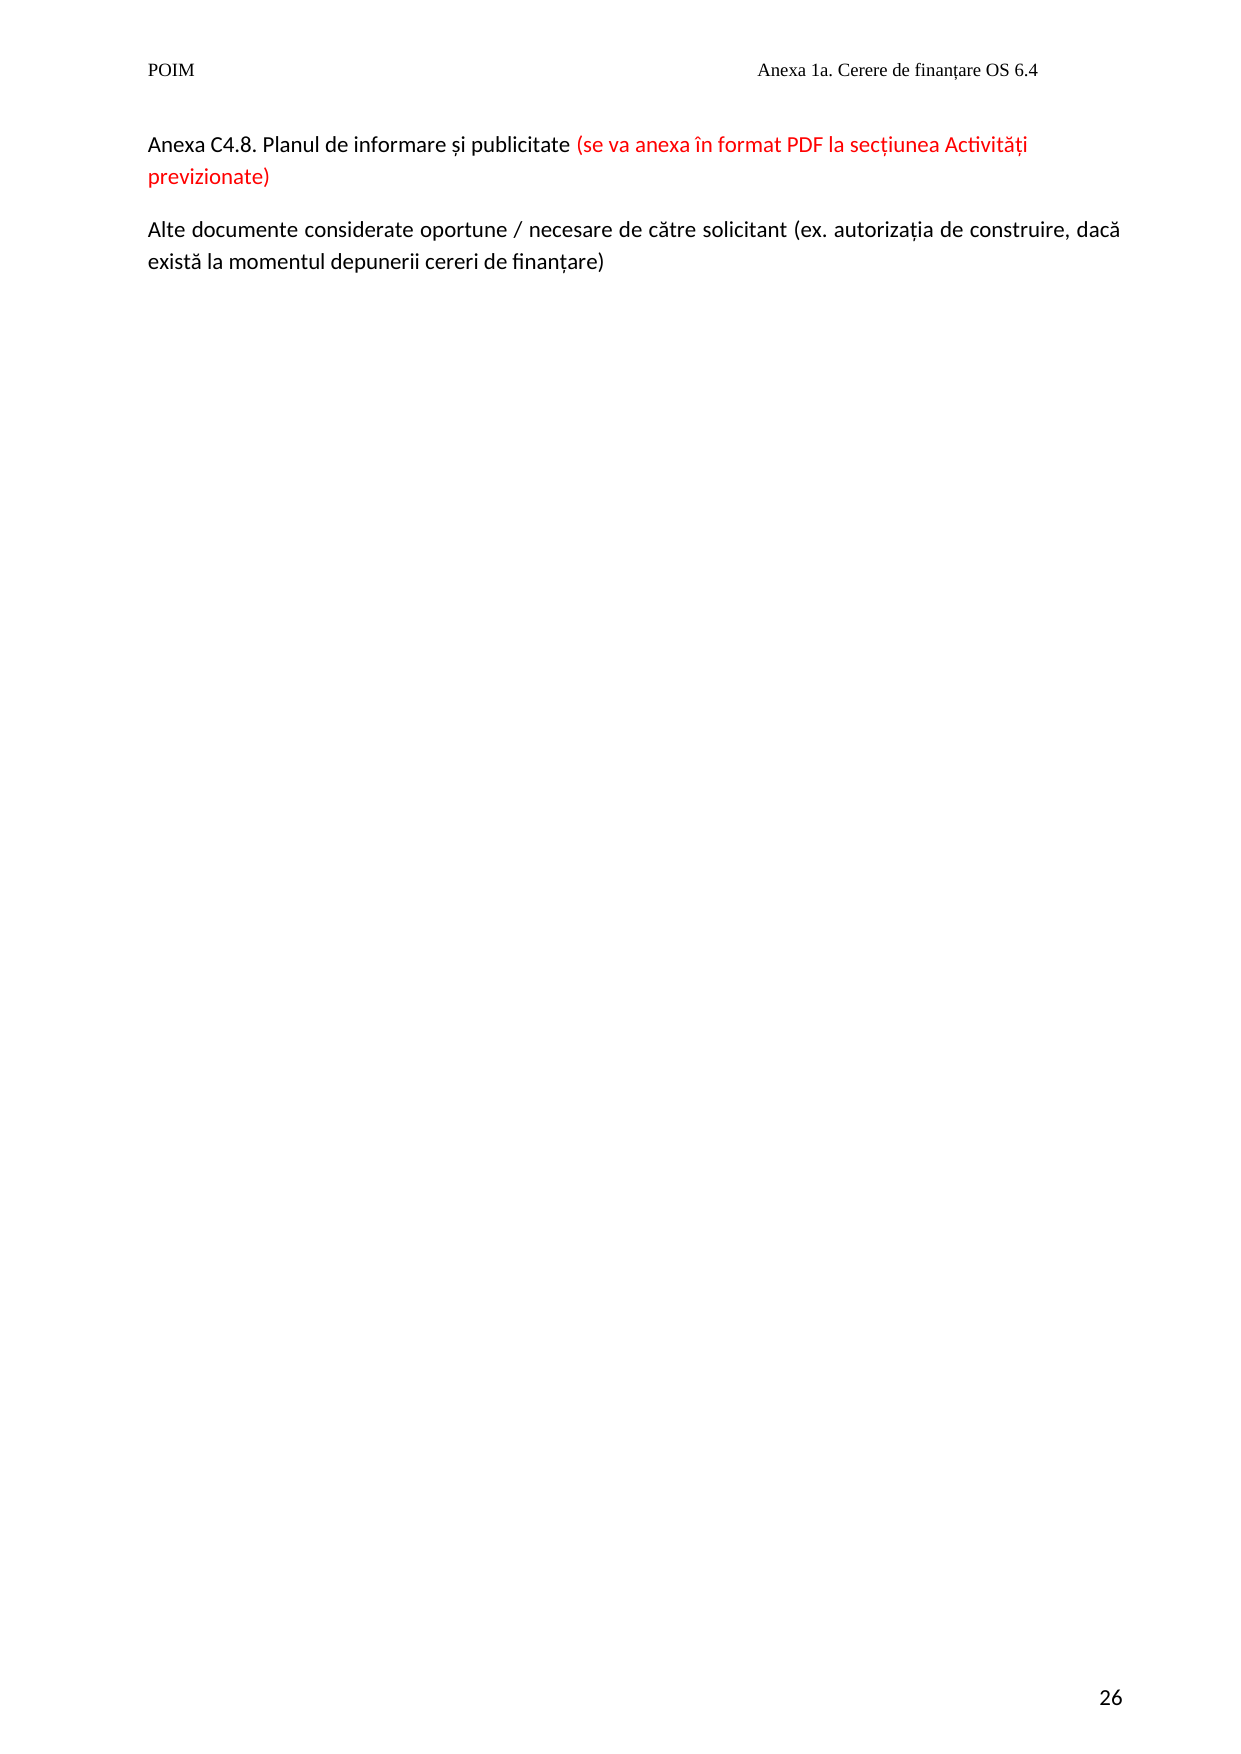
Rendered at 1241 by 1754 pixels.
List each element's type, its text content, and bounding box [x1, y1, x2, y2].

text Alte documente considerate oportune / necesare de către solicitant (ex. autorizația de construire, dacă există la momentul depunerii cereri de finanțare) [148, 215, 1122, 276]
text Anexa C4.8. Planul de informare și publicitate (se va anexa în format PDF la secţiunea Activităţi previzionate) [148, 130, 1122, 190]
